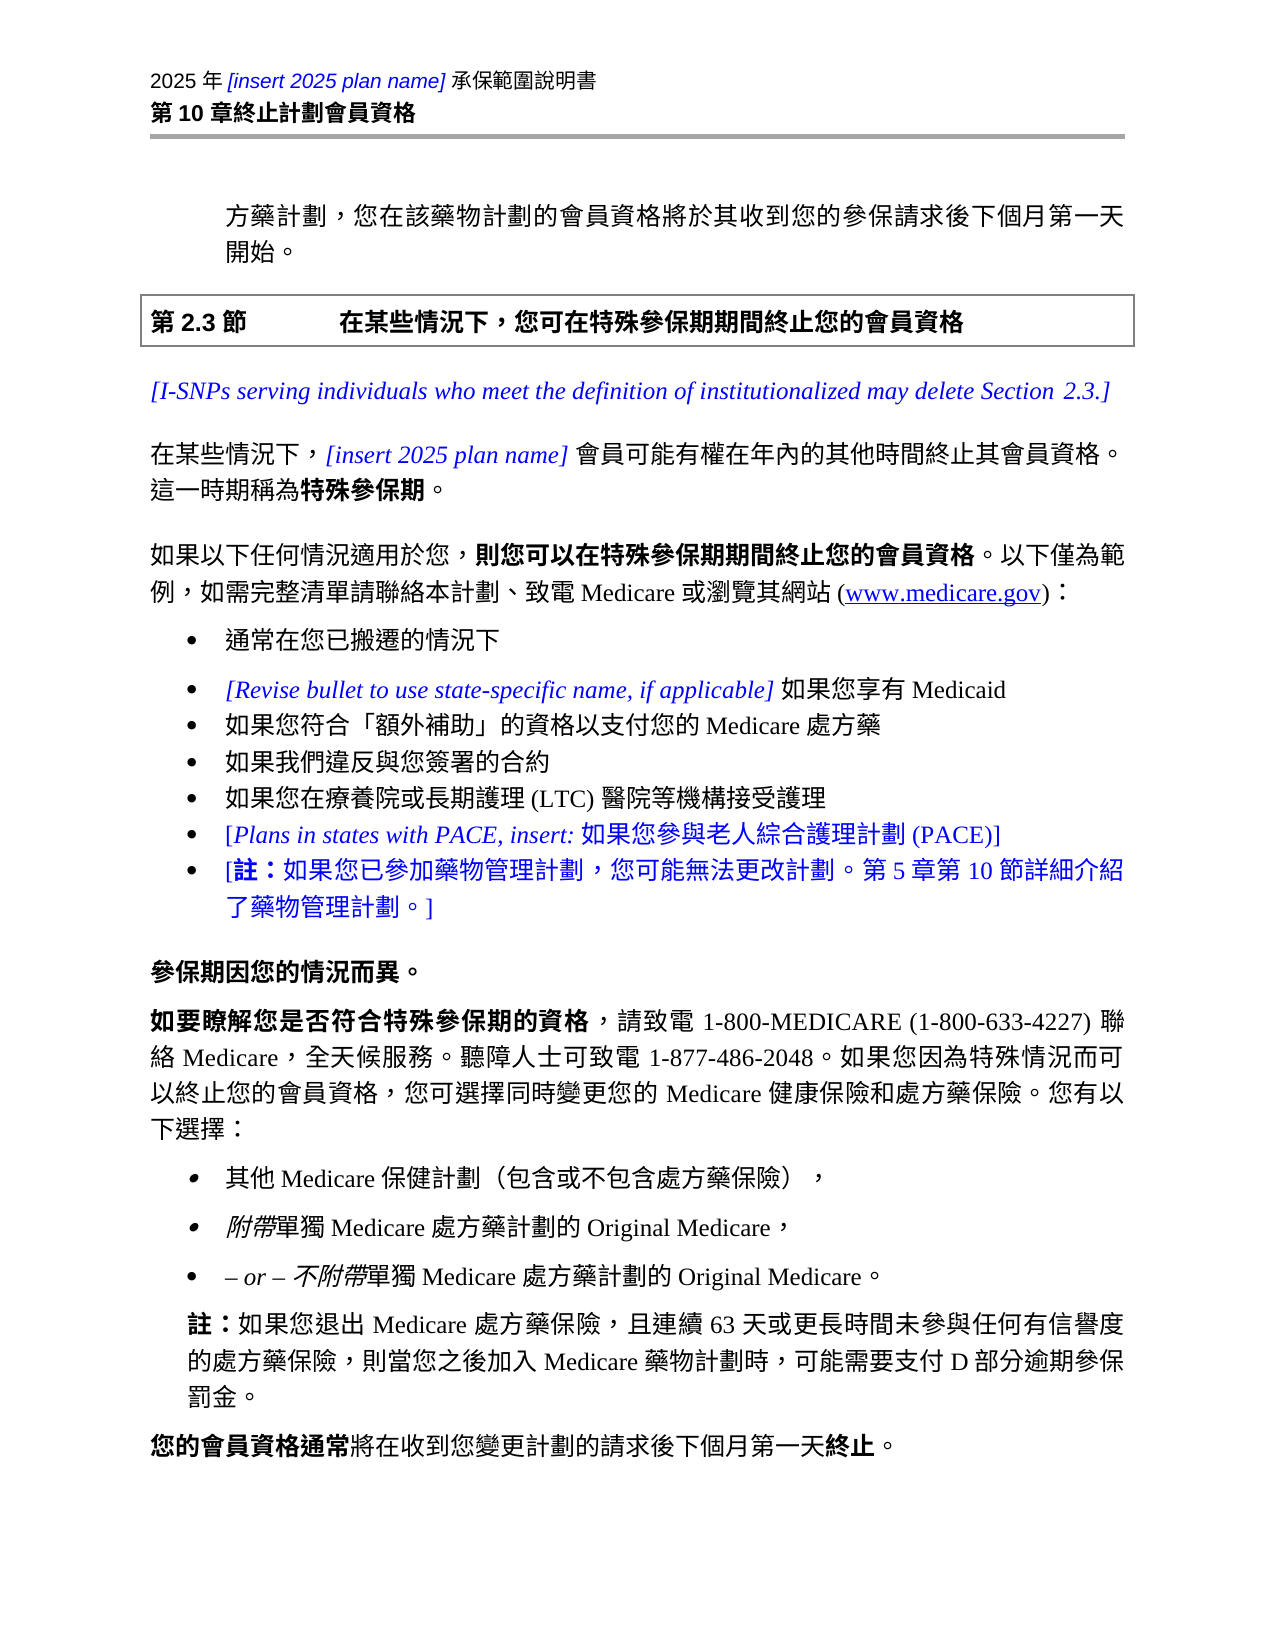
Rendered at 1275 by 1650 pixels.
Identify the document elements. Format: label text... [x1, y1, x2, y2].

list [187, 197, 1125, 269]
subtitle 第 2.3 節 在某些情況下，您可在特殊參保期期間終止您的會員資格 [142, 296, 1133, 345]
list [Revise bullet to use state-specific name, if applicable] 如果您享有 Medicaid [187, 669, 1125, 706]
list [註：如果您已參加藥物管理計劃，您可能無法更改計劃。第 5 章第 10 節詳細介紹了藥物管理計劃。] [187, 913, 1125, 986]
list 其他 Medicare 保健計劃（包含或不包含處方藥保險）， [187, 1204, 1125, 1241]
list – or – 不附帶單獨 Medicare 處方藥計劃的 Original Medicare。 [187, 1302, 1125, 1338]
list 如果我們違反與您簽署的合約 [187, 767, 1125, 803]
list 註：如果您退出 Medicare 處方藥保險，且連續 63 天或更長時間未參與任何有信譽度的處方藥保險，則當您之後加入 Medicare 藥物計劃時，可能需要支付 D 部分逾期參保罰金。 [187, 1351, 1125, 1459]
list 如果您在療養院或長期護理 (LTC) 醫院等機構接受護理 [187, 816, 1125, 852]
list 參保期因您的情況而異。 [150, 998, 1125, 1034]
text 在某些情況下，[insert 2025 plan name] 會員可能有權在年內的其他時間終止其會員資格。這一時期稱為特殊參保期。 [150, 434, 1125, 507]
list 如果以下任何情況適用於您，則您可以在特殊參保期期間終止您的會員資格。以下僅為範例，如需完整清單請聯絡本計劃、致電 Medicare 或瀏覽其網站 (www.medicare.gov )： [150, 536, 1125, 608]
list 如要瞭解您是否符合特殊參保期的資格，請致電 1-800-MEDICARE (1-800-633-4227) 聯絡 Medicare，全天候服務。聽障人士可致電 1-877-486-2048。如果您因為特殊情況而可以終止您的會員資格，您可選擇同時變更您的 Medicare 健康保險和處方藥保險。您有以下選擇： [150, 1047, 1125, 1192]
list [Plans in states with PACE, insert: 如果您參與老人綜合護理計劃 (PACE)] [187, 864, 1125, 901]
list 附帶單獨 Medicare 處方藥計劃的 Original Medicare， [187, 1253, 1125, 1289]
text [I-SNPs serving individuals who meet the definition of institutionalized may delete Section 2.3.] [150, 376, 1125, 405]
list 如果您符合「額外補助」的資格以支付您的 Medicare 處方藥 [187, 718, 1125, 754]
list 通常在您已搬遷的情況下 [187, 621, 1125, 657]
